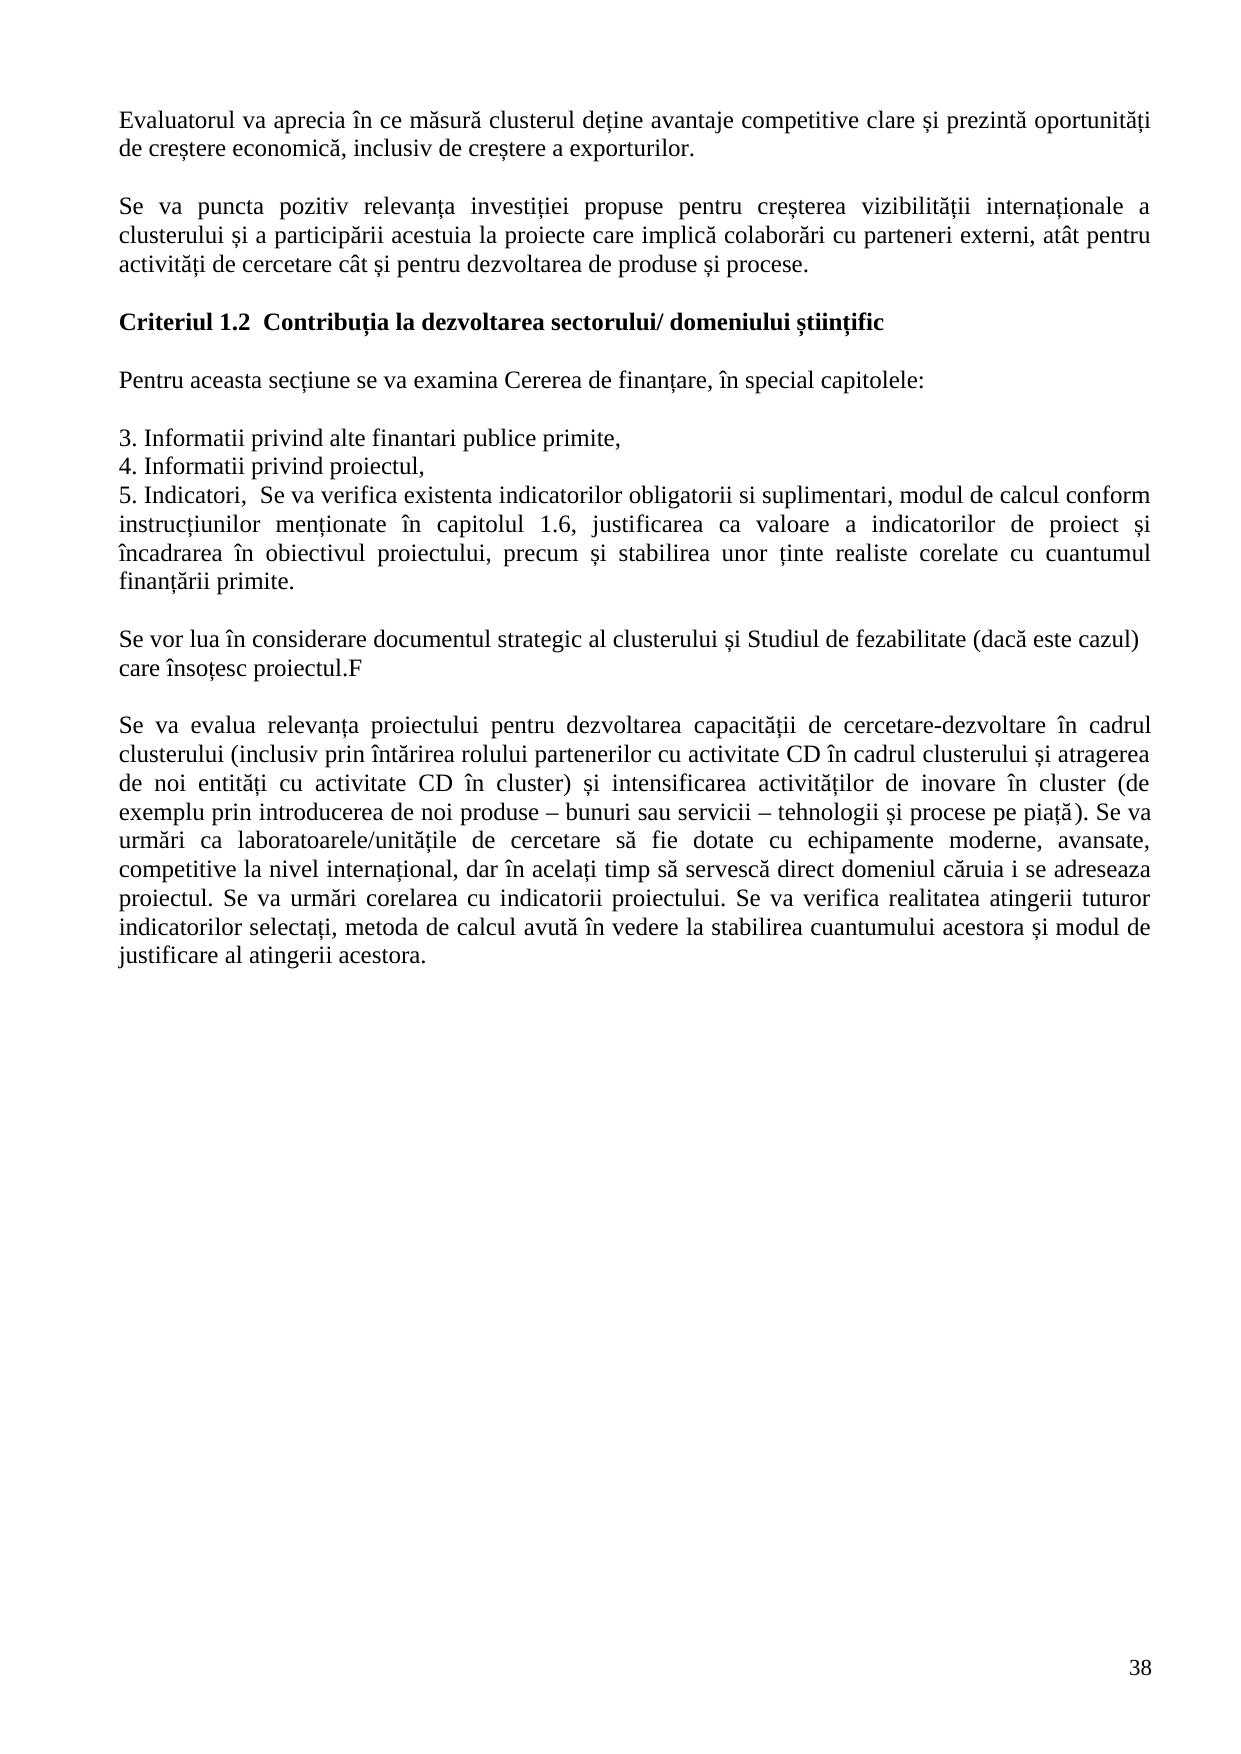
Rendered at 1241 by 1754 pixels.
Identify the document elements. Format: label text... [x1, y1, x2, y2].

text Pentru aceasta secțiune se va examina Cererea de finanțare, în special capitolele: [118, 365, 1152, 393]
text 5. Indicatori, Se va verifica existenta indicatorilor obligatorii si suplimentari, modul de calcul conform instrucțiunilor menționate în capitolul 1.6, justificarea ca valoare a indicatorilor de proiect și încadrarea în obiectivul proiectului, precum și stabilirea unor ținte realiste corelate cu cuantumul finanțării primite. [118, 480, 1152, 595]
text Se va evalua relevanța proiectului pentru dezvoltarea capacității de cercetare-dezvoltare în cadrul clusterului (inclusiv prin întărirea rolului partenerilor cu activitate CD în cadrul clusterului și atragerea de noi entități cu activitate CD în cluster) și intensificarea activităților de inovare în cluster (de exemplu prin introducerea de noi produse – bunuri sau servicii – tehnologii și procese pe piață). Se va urmări ca laboratoarele/unitățile de cercetare să fie dotate cu echipamente moderne, avansate, competitive la nivel internațional, dar în acelați timp să servescă direct domeniul căruia i se adreseaza proiectul. Se va urmări corelarea cu indicatorii proiectului. Se va verifica realitatea atingerii tuturor indicatorilor selectați, metoda de calcul avută în vedere la stabilirea cuantumului acestora și modul de justificare al atingerii acestora. [118, 711, 1152, 969]
text Se vor lua în considerare documentul strategic al clusterului și Studiul de fezabilitate (dacă este cazul) care însoțesc proiectul.F [118, 624, 1152, 681]
text 3. Informatii privind alte finantari publice primite, [118, 423, 1152, 451]
text 4. Informatii privind proiectul, [118, 451, 1152, 480]
text Se va puncta pozitiv relevanța investiției propuse pentru creșterea vizibilității internaționale a clusterului și a participării acestuia la proiecte care implică colaborări cu parteneri externi, atât pentru activități de cercetare cât și pentru dezvoltarea de produse și procese. [118, 191, 1152, 278]
text Evaluatorul va aprecia în ce măsură clusterul deține avantaje competitive clare și prezintă oportunități de creștere economică, inclusiv de creștere a exporturilor. [118, 105, 1152, 162]
text Criteriul 1.2 Contribuția la dezvoltarea sectorului/ domeniului științific [118, 307, 1152, 336]
